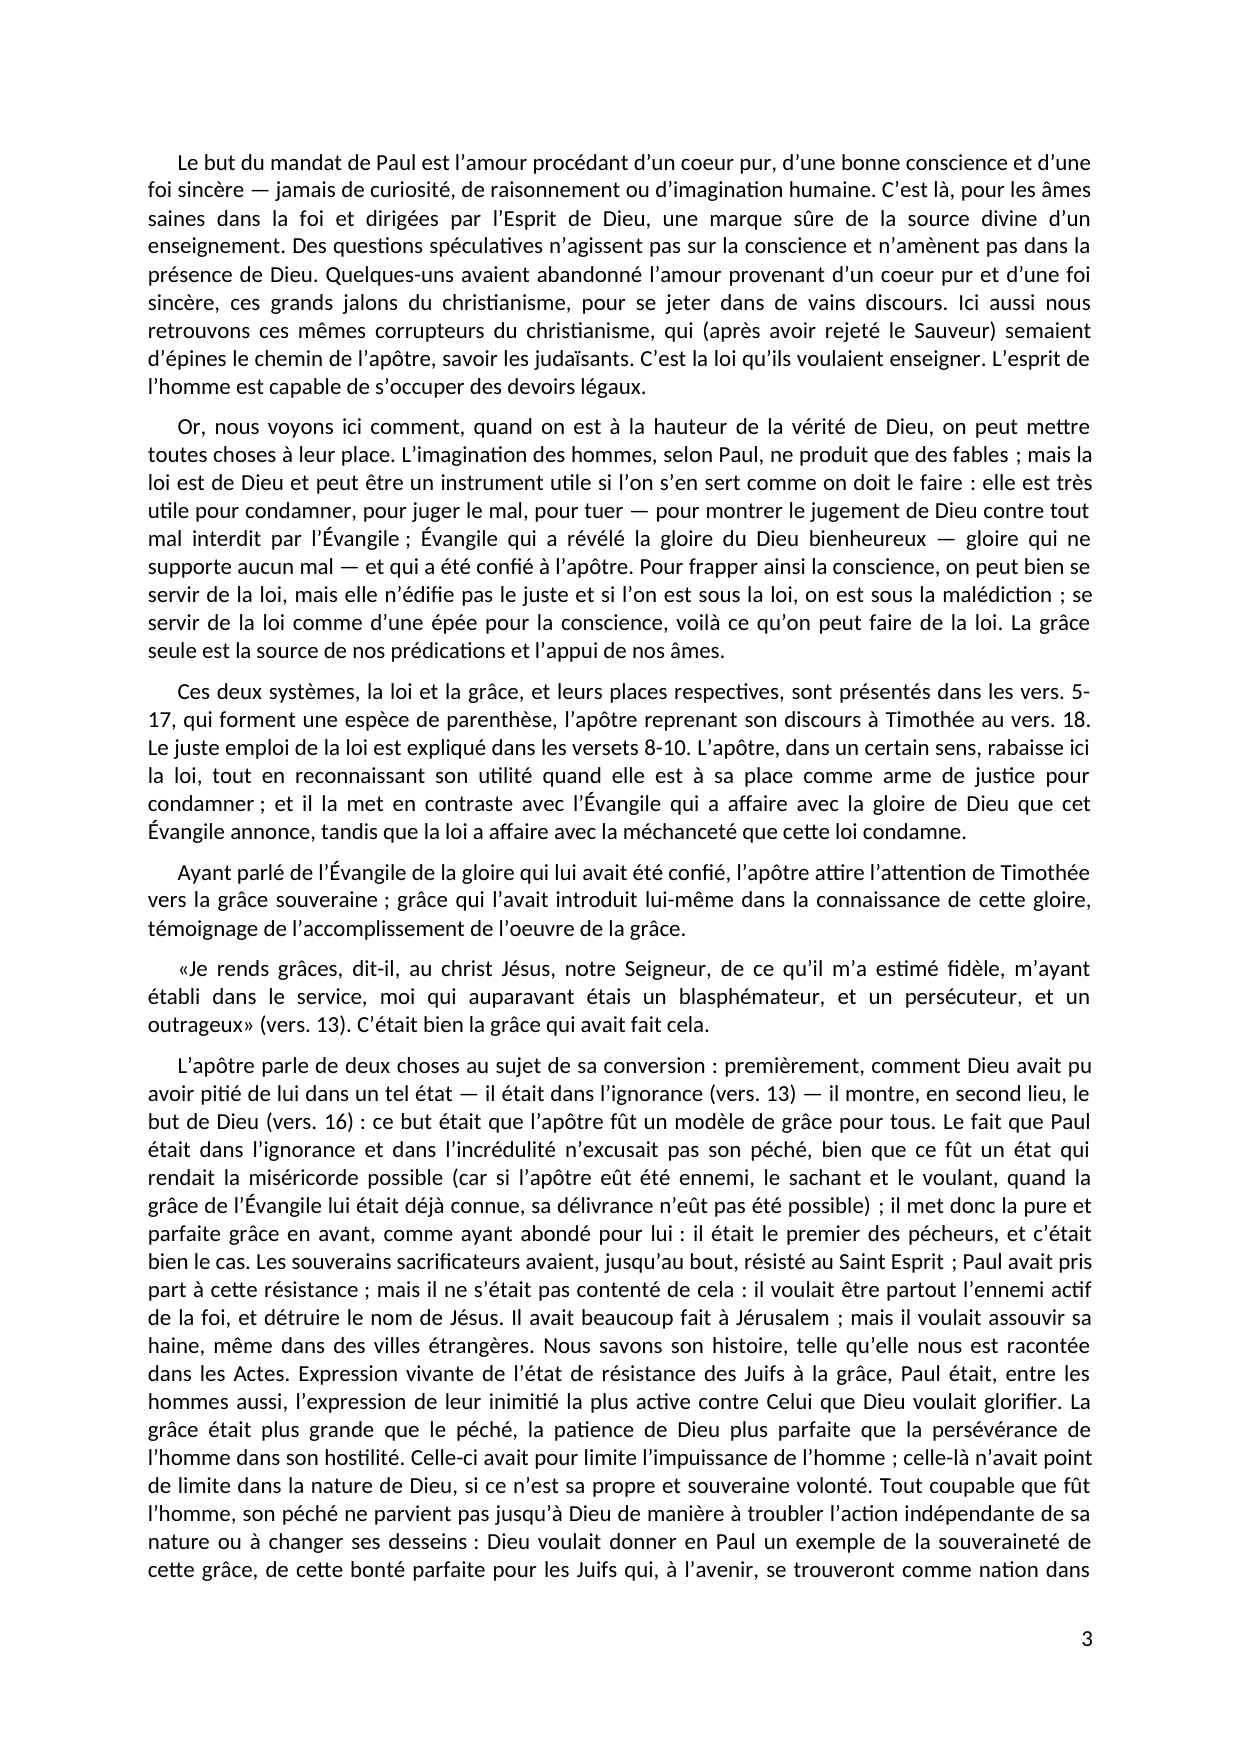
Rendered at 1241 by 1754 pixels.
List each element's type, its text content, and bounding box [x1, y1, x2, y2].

text Le but du mandat de Paul est l’amour procédant d’un coeur pur, d’une bonne conscience et d’une foi sincère — jamais de curiosité, de raisonnement ou d’imagination humaine. C’est là, pour les âmes saines dans la foi et dirigées par l’Esprit de Dieu, une marque sûre de la source divine d’un enseignement. Des questions spéculatives n’agissent pas sur la conscience et n’amènent pas dans la présence de Dieu. Quelques-uns avaient abandonné l’amour provenant d’un coeur pur et d’une foi sincère, ces grands jalons du christianisme, pour se jeter dans de vains discours. Ici aussi nous retrouvons ces mêmes corrupteurs du christianisme, qui (après avoir rejeté le Sauveur) semaient d’épines le chemin de l’apôtre, savoir les judaïsants. C’est la loi qu’ils voulaient enseigner. L’esprit de l’homme est capable de s’occuper des devoirs légaux. [148, 148, 1093, 400]
text Ces deux systèmes, la loi et la grâce, et leurs places respectives, sont présentés dans les vers. 5-17, qui forment une espèce de parenthèse, l’apôtre reprenant son discours à Timothée au vers. 18. Le juste emploi de la loi est expliqué dans les versets 8-10. L’apôtre, dans un certain sens, rabaisse ici la loi, tout en reconnaissant son utilité quand elle est à sa place comme arme de justice pour condamner ; et il la met en contraste avec l’Évangile qui a affaire avec la gloire de Dieu que cet Évangile annonce, tandis que la loi a affaire avec la méchanceté que cette loi condamne. [148, 677, 1093, 845]
text Or, nous voyons ici comment, quand on est à la hauteur de la vérité de Dieu, on peut mettre toutes choses à leur place. L’imagination des hommes, selon Paul, ne produit que des fables ; mais la loi est de Dieu et peut être un instrument utile si l’on s’en sert comme on doit le faire : elle est très utile pour condamner, pour juger le mal, pour tuer — pour montrer le jugement de Dieu contre tout mal interdit par l’Évangile ; Évangile qui a révélé la gloire du Dieu bienheureux — gloire qui ne supporte aucun mal — et qui a été confié à l’apôtre. Pour frapper ainsi la conscience, on peut bien se servir de la loi, mais elle n’édifie pas le juste et si l’on est sous la loi, on est sous la malédiction ; se servir de la loi comme d’une épée pour la conscience, voilà ce qu’on peut faire de la loi. La grâce seule est la source de nos prédications et l’appui de nos âmes. [148, 412, 1093, 664]
text Ayant parlé de l’Évangile de la gloire qui lui avait été confié, l’apôtre attire l’attention de Timothée vers la grâce souveraine ; grâce qui l’avait introduit lui-même dans la connaissance de cette gloire, témoignage de l’accomplissement de l’oeuvre de la grâce. [148, 858, 1093, 942]
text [148, 1051, 1093, 1583]
text «Je rends grâces, dit-il, au christ Jésus, notre Seigneur, de ce qu’il m’a estimé fidèle, m’ayant établi dans le service, moi qui auparavant étais un blasphémateur, et un persécuteur, et un outrageux» (vers. 13). C’était bien la grâce qui avait fait cela. [148, 954, 1093, 1038]
